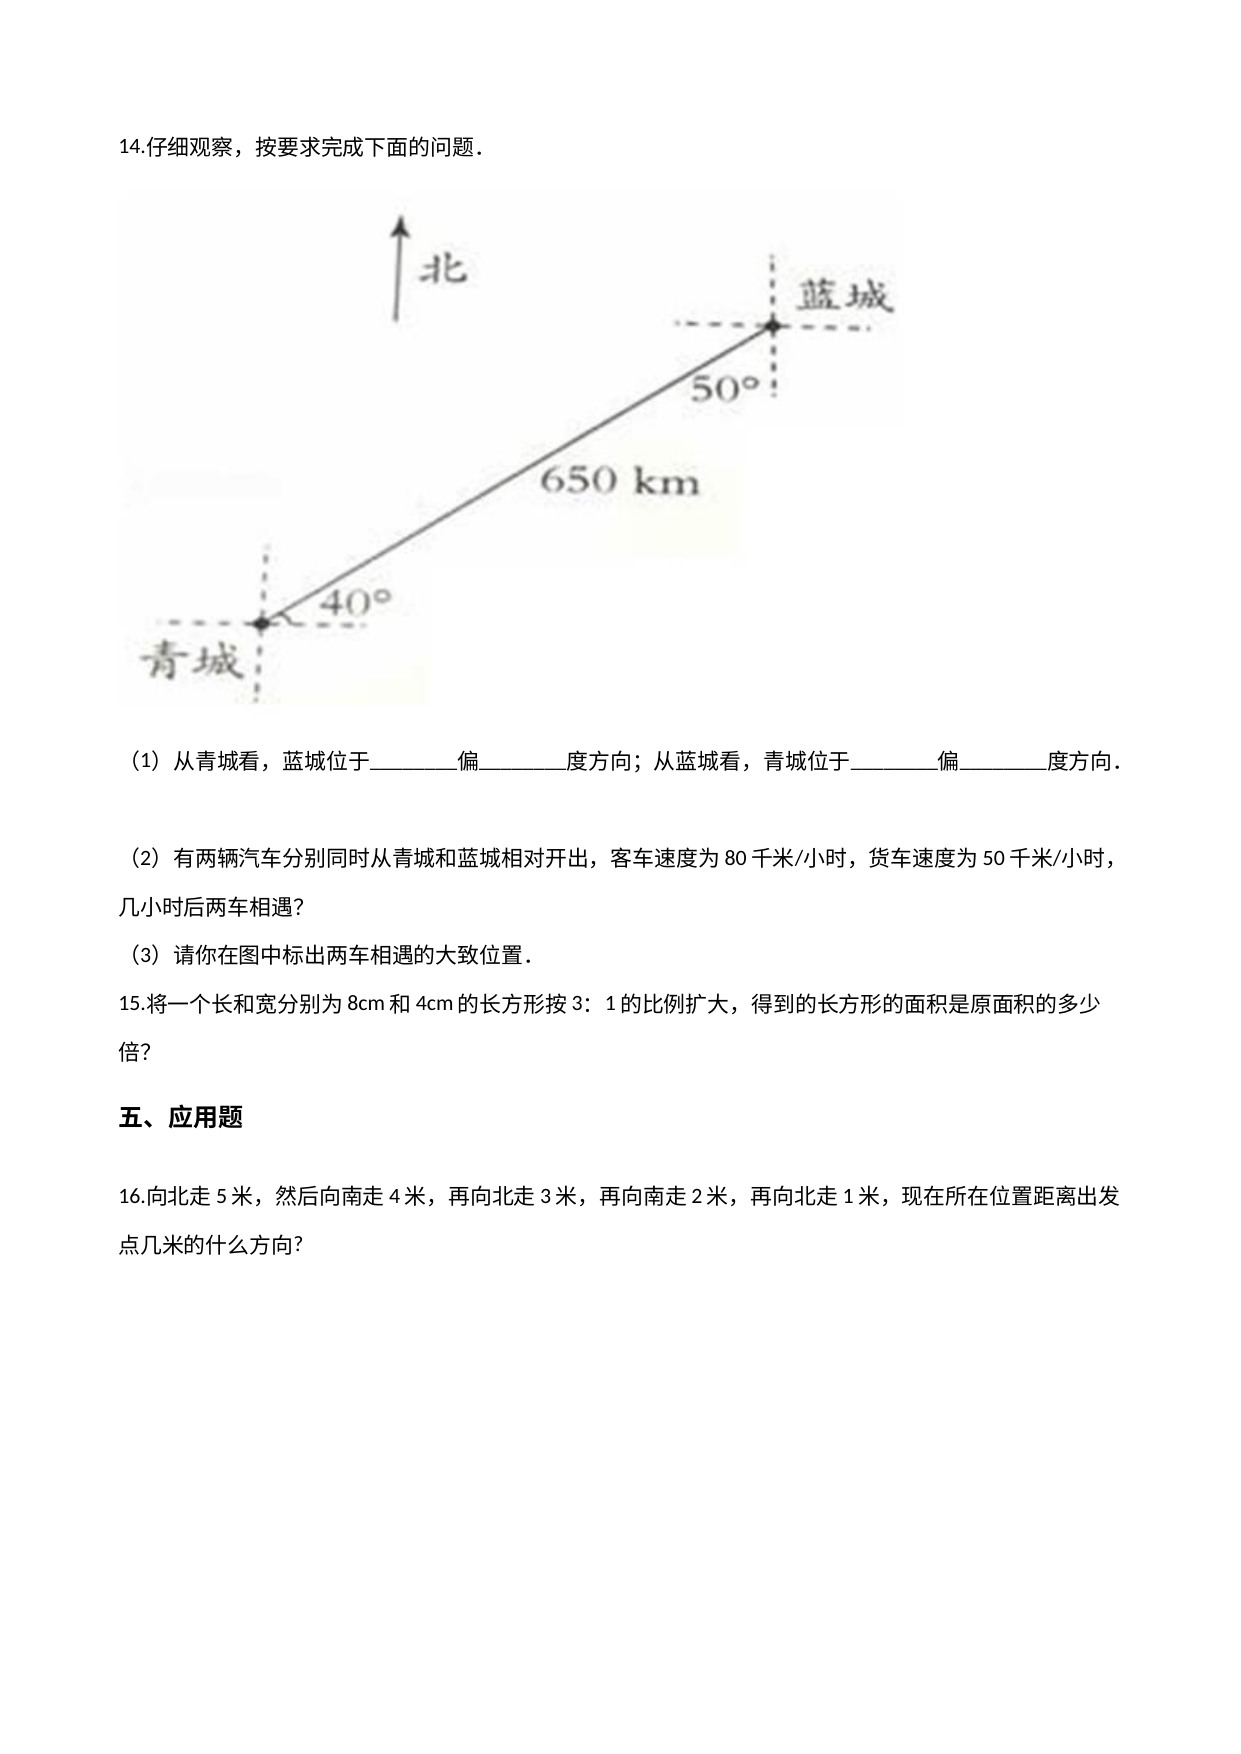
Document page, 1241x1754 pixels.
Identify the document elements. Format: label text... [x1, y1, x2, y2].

text 14.仔细观察，按要求完成下面的问题． [118, 129, 1122, 162]
text 15.将一个长和宽分别为8cm和4cm的长方形按3：1的比例扩大，得到的长方形的面积是原面积的多少倍？ [118, 986, 1122, 1067]
text （1）从青城看，蓝城位于________偏________度方向；从蓝城看，青城位于________偏________度方向． [118, 744, 1122, 825]
text 16.向北走5米，然后向南走4米，再向北走3米，再向南走2米，再向北走1米，现在所在位置距离出发点几米的什么方向? [118, 1179, 1122, 1260]
picture [118, 177, 904, 720]
text （2）有两辆汽车分别同时从青城和蓝城相对开出，客车速度为80千米/小时，货车速度为50千米/小时，几小时后两车相遇？ [118, 841, 1122, 922]
text （3）请你在图中标出两车相遇的大致位置． [118, 938, 1122, 970]
text 五、应用题 [118, 1083, 1122, 1148]
